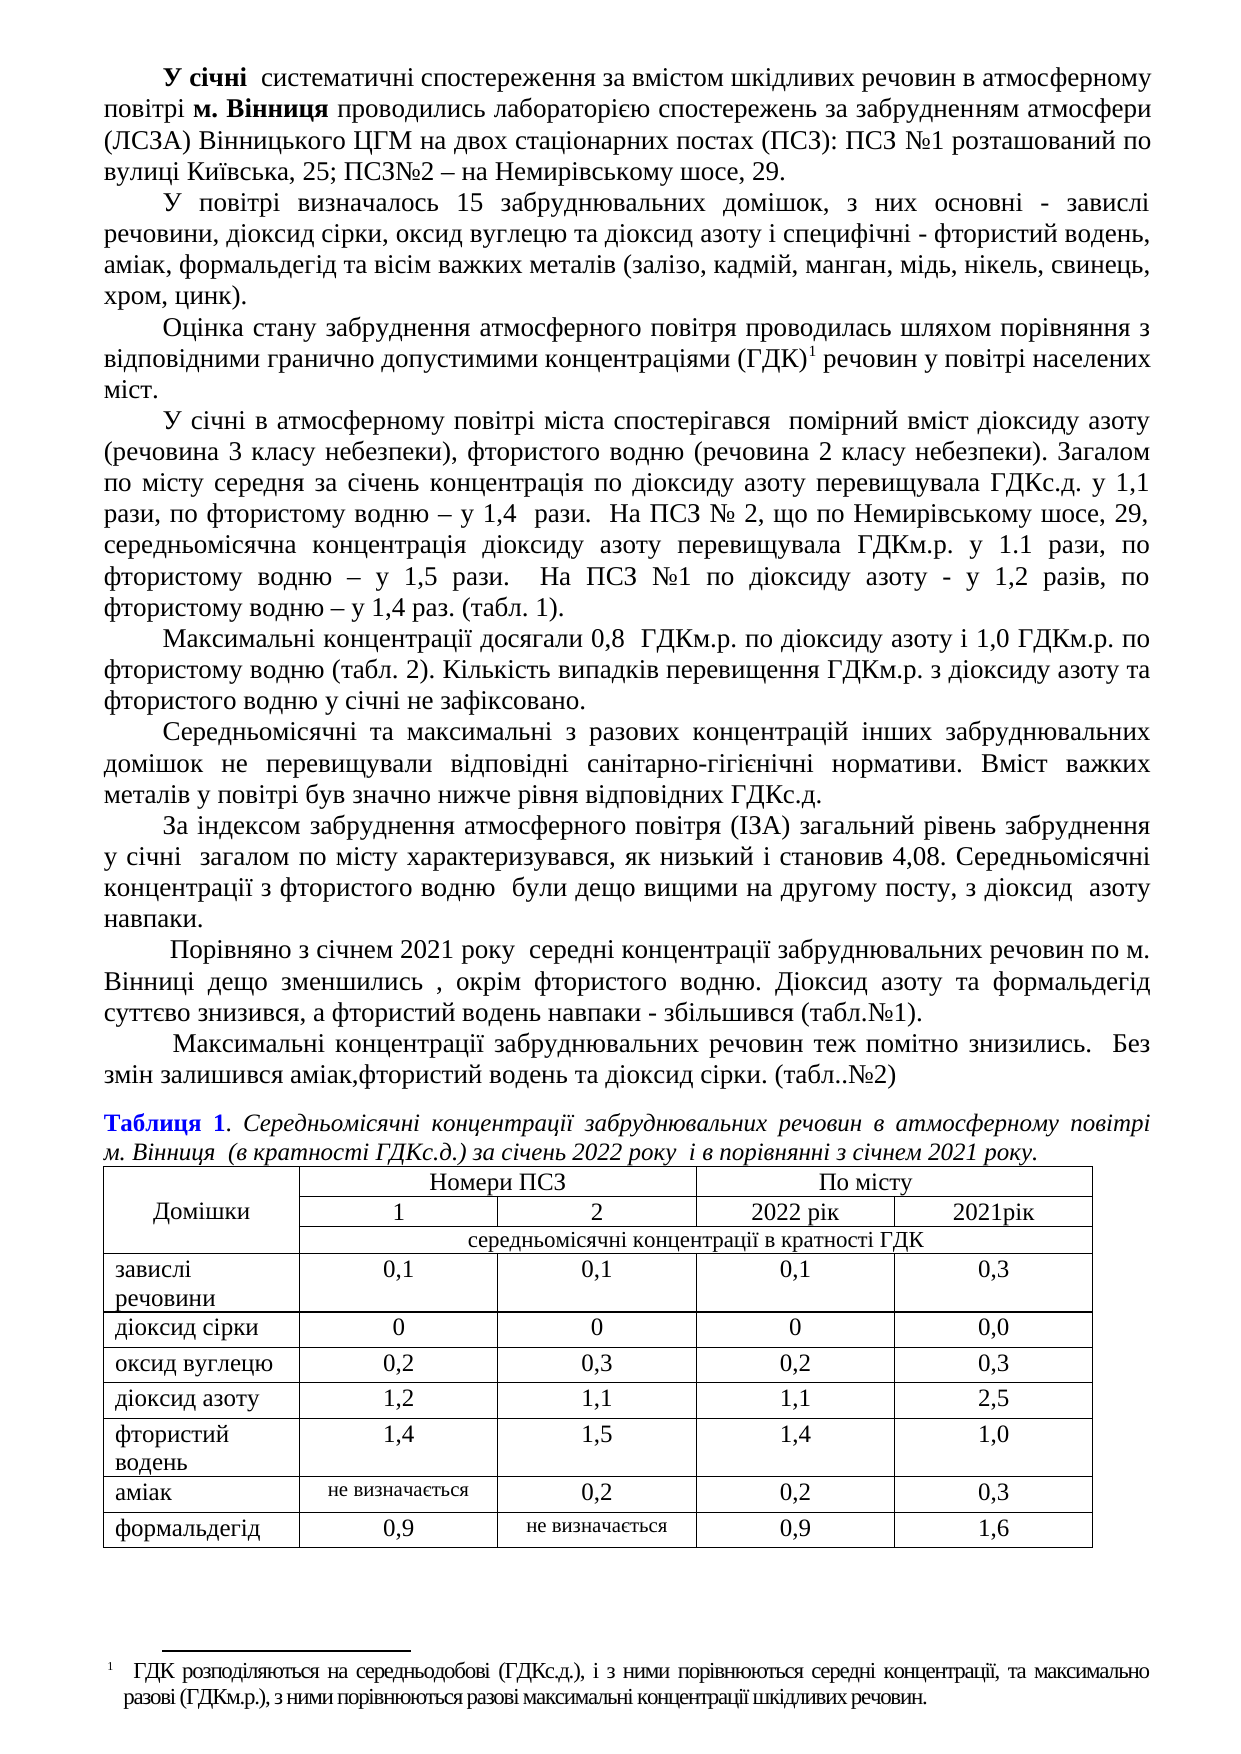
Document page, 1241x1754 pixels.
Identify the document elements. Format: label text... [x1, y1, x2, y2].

table_cell 0,2 [697, 1477, 894, 1512]
table_cell 1,0 [895, 1419, 1092, 1476]
text У повітрі визначалось 15 забруднювальних домішок, з них основні - завислі речовини, діоксид сірки, оксид вуглецю та діоксид азоту і специфічні - фтористий водень, аміак, формальдегід та вісім важких металів (залізо, кадмій, манган, мідь, нікель, свинець, хром, цинк). [103, 186, 1152, 311]
table_cell 1,1 [498, 1383, 696, 1418]
table_cell 0,1 [697, 1254, 894, 1311]
table_cell 0 [498, 1313, 696, 1347]
table_cell завислі речовини [104, 1254, 299, 1311]
table_cell 2 [498, 1197, 696, 1226]
table_cell 0 [300, 1313, 497, 1347]
text Середньомісячні та максимальні з разових концентрацій інших забруднювальних домішок не перевищували відповідні санітарно-гігієнічні нормативи. Вміст важких металів у повітрі був значно нижче рівня відповідних ГДКс.д. [103, 716, 1152, 809]
table_cell аміак [104, 1477, 299, 1512]
table_cell 1,2 [300, 1383, 497, 1418]
text Таблиця 1. Середньомісячні концентрації забруднювальних речовин в атмосферному повітрі м. Вінниця (в кратності ГДКс.д.) за січень 2022 року і в порівнянні з січнем 2021 року. [103, 1108, 1152, 1166]
table_cell формальдегід [104, 1513, 299, 1547]
text У січні в атмосферному повітрі міста спостерігався помірний вміст діоксиду азоту (речовина 3 класу небезпеки), фтористого водню (речовина 2 класу небезпеки). Загалом по місту середня за січень концентрація по діоксиду азоту перевищувала ГДКс.д. у 1,1 рази, по фтористому водню – у 1,4 рази. На ПСЗ № 2, що по Немирівському шосе, 29, середньомісячна концентрація діоксиду азоту перевищувала ГДКм.р. у 1.1 рази, по фтористому водню – у 1,5 рази. На ПСЗ №1 по діоксиду азоту - у 1,2 разів, по фтористому водню – у 1,4 раз. (табл. 1). [103, 404, 1152, 622]
table_header Номери ПСЗ [300, 1167, 696, 1196]
table_cell 2021рік [895, 1197, 1092, 1226]
table_cell діоксид сірки [104, 1313, 299, 1347]
table_cell не визначається [300, 1477, 497, 1512]
table_cell 0,3 [895, 1254, 1092, 1311]
text Порівняно з січнем 2021 року середні концентрації забруднювальних речовин по м. Вінниці дещо зменшились , окрім фтористого водню. Діоксид азоту та формальдегід суттєво знизився, а фтористий водень навпаки - збільшився (табл.№1). [103, 933, 1152, 1027]
table_cell 0,1 [498, 1254, 696, 1311]
table_cell діоксид азоту [104, 1383, 299, 1418]
table_cell фтористий водень [104, 1419, 299, 1476]
table_cell 0,1 [300, 1254, 497, 1311]
table_cell 1,6 [895, 1513, 1092, 1547]
text Оцінка стану забруднення атмосферного повітря проводилась шляхом порівняння з відповідними гранично допустимими концентраціями (ГДК) речовин у повітрі населених міст. [103, 311, 1152, 404]
table_cell 0,2 [300, 1348, 497, 1382]
table_cell 1,5 [498, 1419, 696, 1476]
table_cell 0,2 [498, 1477, 696, 1512]
table_cell 1,4 [697, 1419, 894, 1476]
table_cell оксид вуглецю [104, 1348, 299, 1382]
table_cell середньомісячні концентрації в кратності ГДК [300, 1227, 1092, 1253]
table_cell 0,3 [895, 1348, 1092, 1382]
table_cell 0 [697, 1313, 894, 1347]
table_cell 2022 рік [697, 1197, 894, 1226]
text У січні систематичні спостереження за вмістом шкідливих речовин в атмосферному повітрі м. Вінниця проводились лабораторією спостережень за забрудненням атмосфери (ЛСЗА) Вінницького ЦГМ на двох стаціонарних постах (ПСЗ): ПСЗ №1 розташований по вулиці Київська, 25; ПСЗ№2 – на Немирівському шосе, 29. [103, 59, 1152, 186]
text Максимальні концентрації забруднювальних речовин теж помітно знизились. Без змін залишився аміак,фтористий водень та діоксид сірки. (табл..№2) [103, 1027, 1152, 1089]
table_cell 0,3 [498, 1348, 696, 1382]
table_cell 0,9 [697, 1513, 894, 1547]
text За індексом забруднення атмосферного повітря (ІЗА) загальний рівень забруднення у січні загалом по місту характеризувався, як низький і становив 4,08. Середньомісячні концентрації з фтористого водню були дещо вищими на другому посту, з діоксид азоту навпаки. [103, 809, 1152, 933]
table_cell 0,3 [895, 1477, 1092, 1512]
table_cell не визначається [498, 1513, 696, 1547]
table_cell 0,2 [697, 1348, 894, 1382]
table_cell 0,0 [895, 1313, 1092, 1347]
text Максимальні концентрації досягали 0,8 ГДКм.р. по діоксиду азоту і 1,0 ГДКм.р. по фтористому водню (табл. 2). Кількість випадків перевищення ГДКм.р. з діоксиду азоту та фтористого водню у січні не зафіксовано. [103, 622, 1152, 716]
table_cell 2,5 [895, 1383, 1092, 1418]
table_header Домішки [104, 1167, 299, 1253]
table_cell 1 [300, 1197, 497, 1226]
table_cell 1,4 [300, 1419, 497, 1476]
table_header По місту [697, 1167, 1092, 1196]
table_cell 0,9 [300, 1513, 497, 1547]
table_cell 1,1 [697, 1383, 894, 1418]
